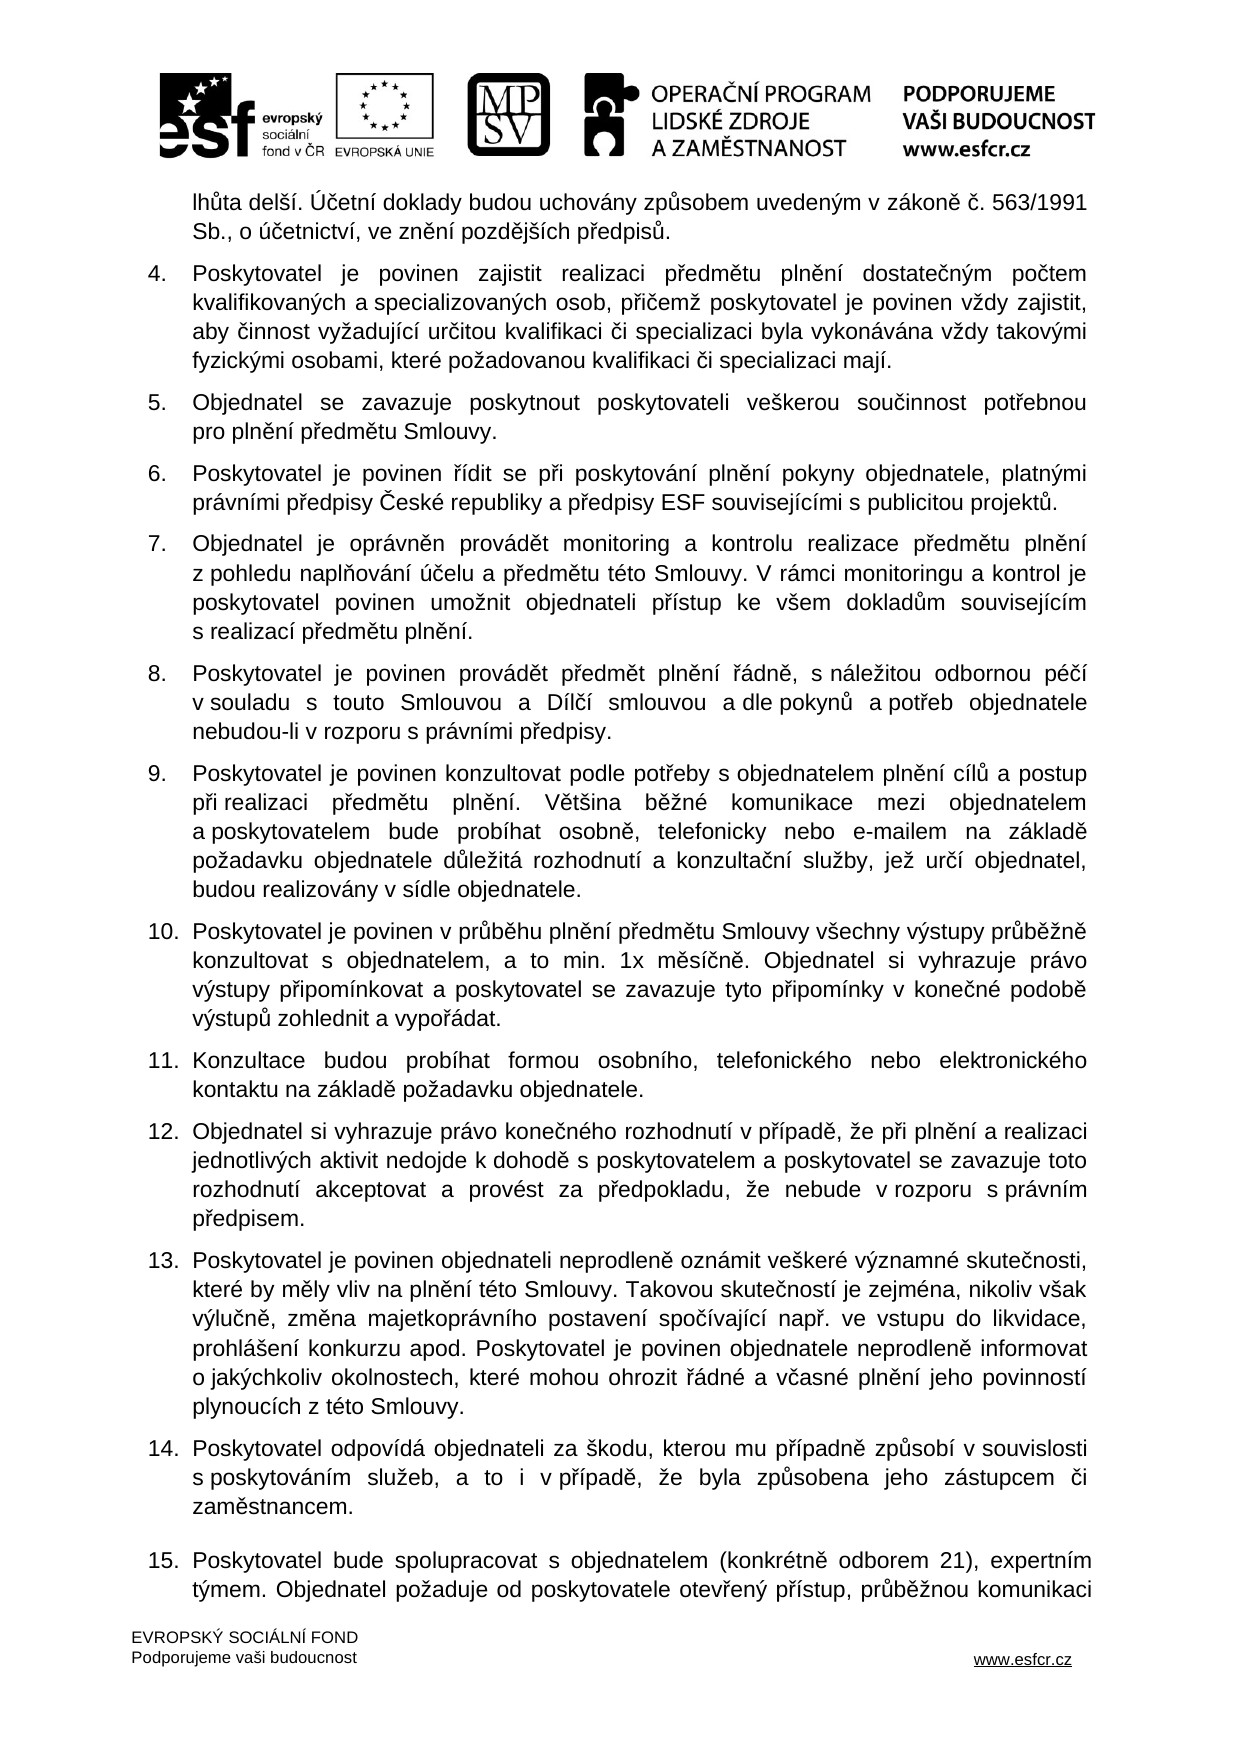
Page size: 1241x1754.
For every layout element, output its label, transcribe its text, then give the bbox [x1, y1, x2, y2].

list Objednatel je oprávněn provádět monitoring a kontrolu realizace předmětu plnění z pohledu naplňování účelu a předmětu této Smlouvy. V rámci monitoringu a kontrol je poskytovatel povinen umožnit objednateli přístup ke všem dokladům souvisejícím s realizací předmětu plnění. [148, 527, 1087, 644]
list Objednatel si vyhrazuje právo konečného rozhodnutí v případě, že při plnění a realizaci jednotlivých aktivit nedojde k dohodě s poskytovatelem a poskytovatel se zavazuje toto rozhodnutí akceptovat a provést za předpokladu, že nebude v rozporu s právním předpisem. [148, 1115, 1087, 1232]
list Objednatel se zavazuje poskytnout poskytovateli veškerou součinnost potřebnou pro plnění předmětu Smlouvy. [148, 386, 1087, 444]
list Poskytovatel je povinen zajistit realizaci předmětu plnění dostatečným počtem kvalifikovaných a specializovaných osob, přičemž poskytovatel je povinen vždy zajistit, aby činnost vyžadující určitou kvalifikaci či specializaci byla vykonávána vždy takovými fyzickými osobami, které požadovanou kvalifikaci či specializaci mají. [148, 257, 1087, 373]
list Poskytovatel je povinen objednateli neprodleně oznámit veškeré významné skutečnosti, které by měly vliv na plnění této Smlouvy. Takovou skutečností je zejména, nikoliv však výlučně, změna majetkoprávního postavení spočívající např. ve vstupu do likvidace, prohlášení konkurzu apod. Poskytovatel je povinen objednatele neprodleně informovat o jakýchkoliv okolnostech, které mohou ohrozit řádné a včasné plnění jeho povinností plynoucích z této Smlouvy. [148, 1244, 1087, 1419]
list Poskytovatel je povinen v průběhu plnění předmětu Smlouvy všechny výstupy průběžně konzultovat s objednatelem, a to min. 1x měsíčně. Objednatel si vyhrazuje právo výstupy připomínkovat a poskytovatel se zavazuje tyto připomínky v konečné podobě výstupů zohlednit a vypořádat. [148, 915, 1087, 1032]
list Poskytovatel odpovídá objednateli za škodu, kterou mu případně způsobí v souvislosti s poskytováním služeb, a to i v případě, že byla způsobena jeho zástupcem či zaměstnancem. [148, 1432, 1087, 1519]
list Poskytovatel je povinen konzultovat podle potřeby s objednatelem plnění cílů a postup při realizaci předmětu plnění. Většina běžné komunikace mezi objednatelem a poskytovatelem bude probíhat osobně, telefonicky nebo e-mailem na základě požadavku objednatele důležitá rozhodnutí a konzultační služby, jež určí objednatel, budou realizovány v sídle objednatele. [148, 757, 1087, 902]
list Poskytovatel je povinen provádět předmět plnění řádně, s náležitou odbornou péčí v souladu s touto Smlouvou a Dílčí smlouvou a dle pokynů a potřeb objednatele nebudou-li v rozporu s právními předpisy. [148, 657, 1087, 744]
list Konzultace budou probíhat formou osobního, telefonického nebo elektronického kontaktu na základě požadavku objednatele. [148, 1044, 1087, 1102]
picture [159, 73, 1096, 162]
list Poskytovatel je povinen řídit se při poskytování plnění pokyny objednatele, platnými právními předpisy České republiky a předpisy ESF souvisejícími s publicitou projektů. [148, 457, 1087, 515]
